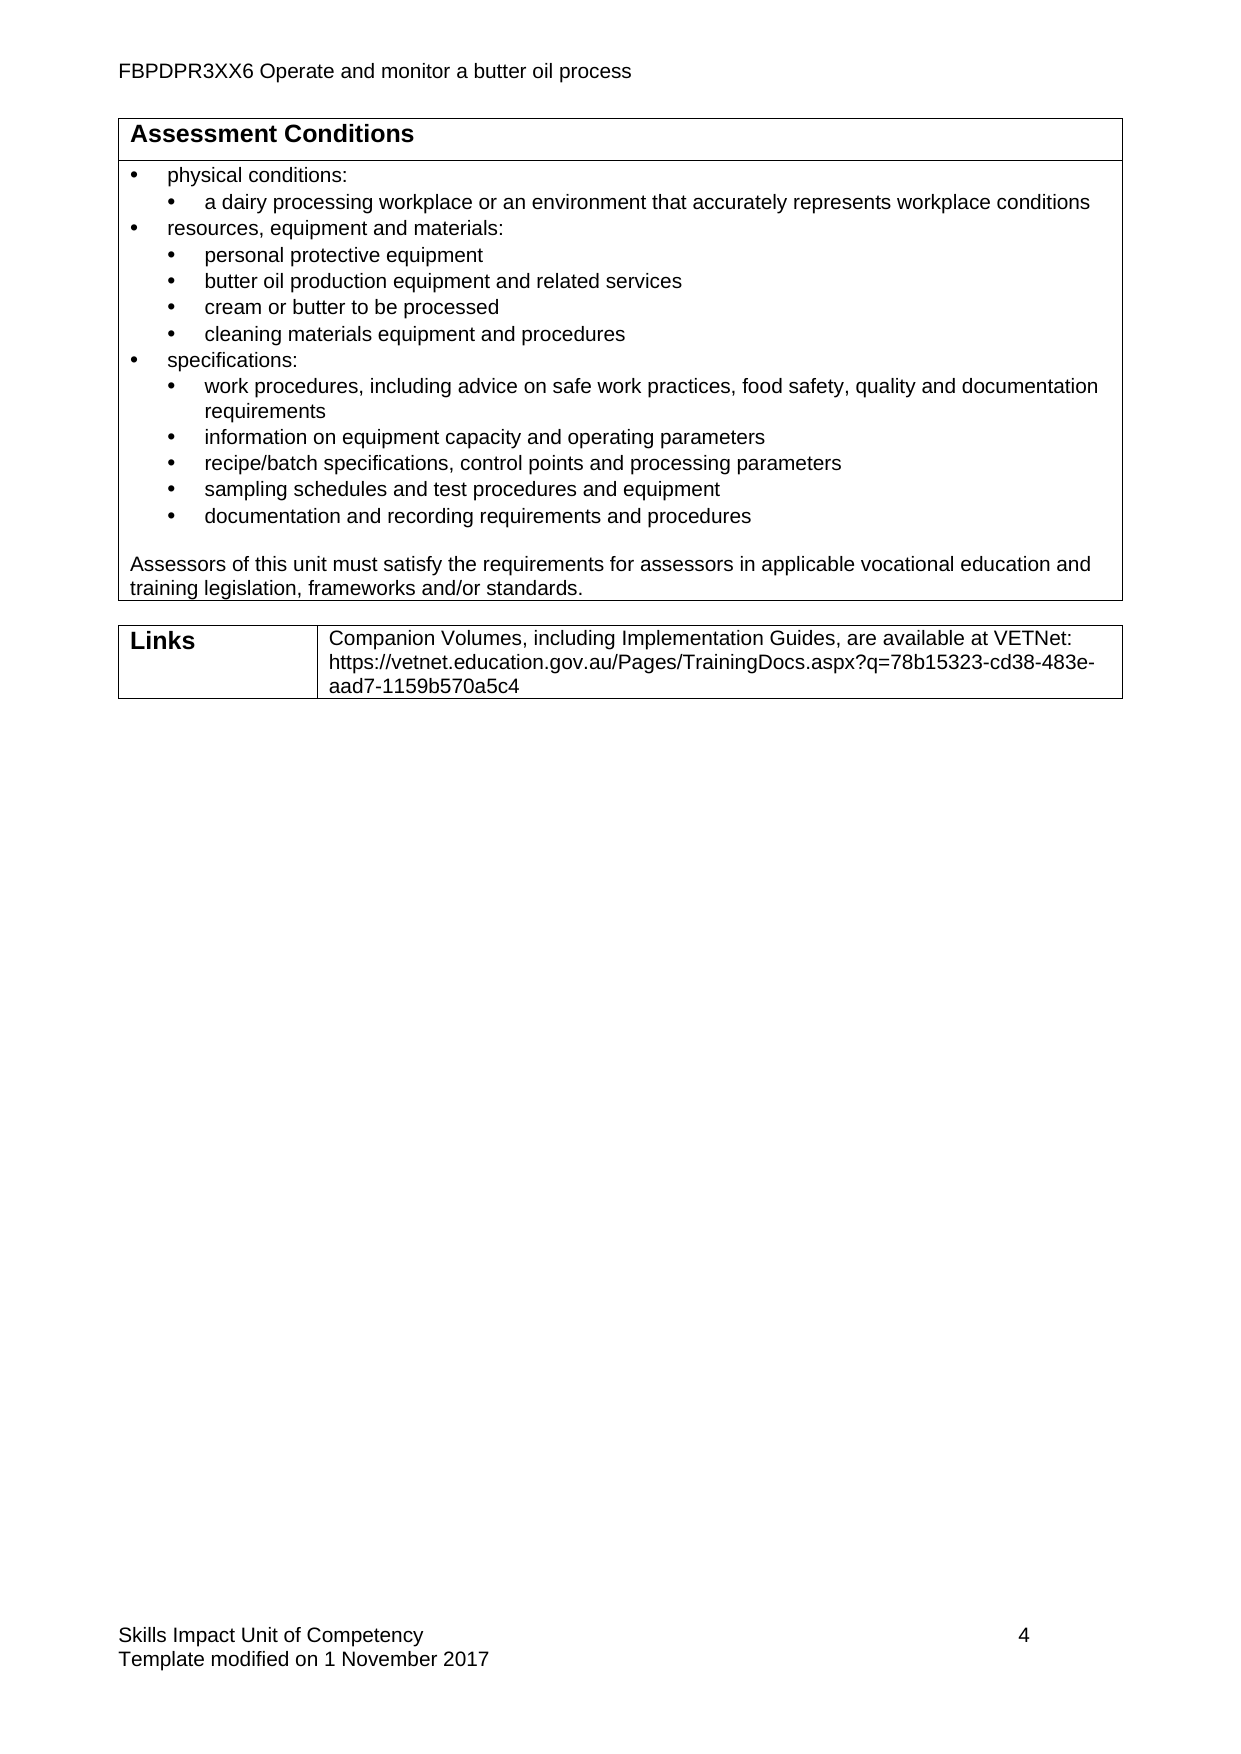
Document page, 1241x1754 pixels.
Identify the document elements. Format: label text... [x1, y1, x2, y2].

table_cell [119, 161, 1122, 600]
table_header Links [119, 626, 317, 698]
table_header Companion Volumes, including Implementation Guides, are available at VETNet: https://vetnet.education.gov.au/Pages/TrainingDocs.aspx?q=78b15323-cd38-483e-aad7-1159b570a5c4 [318, 626, 1122, 698]
table_header Assessment Conditions [119, 119, 1122, 160]
